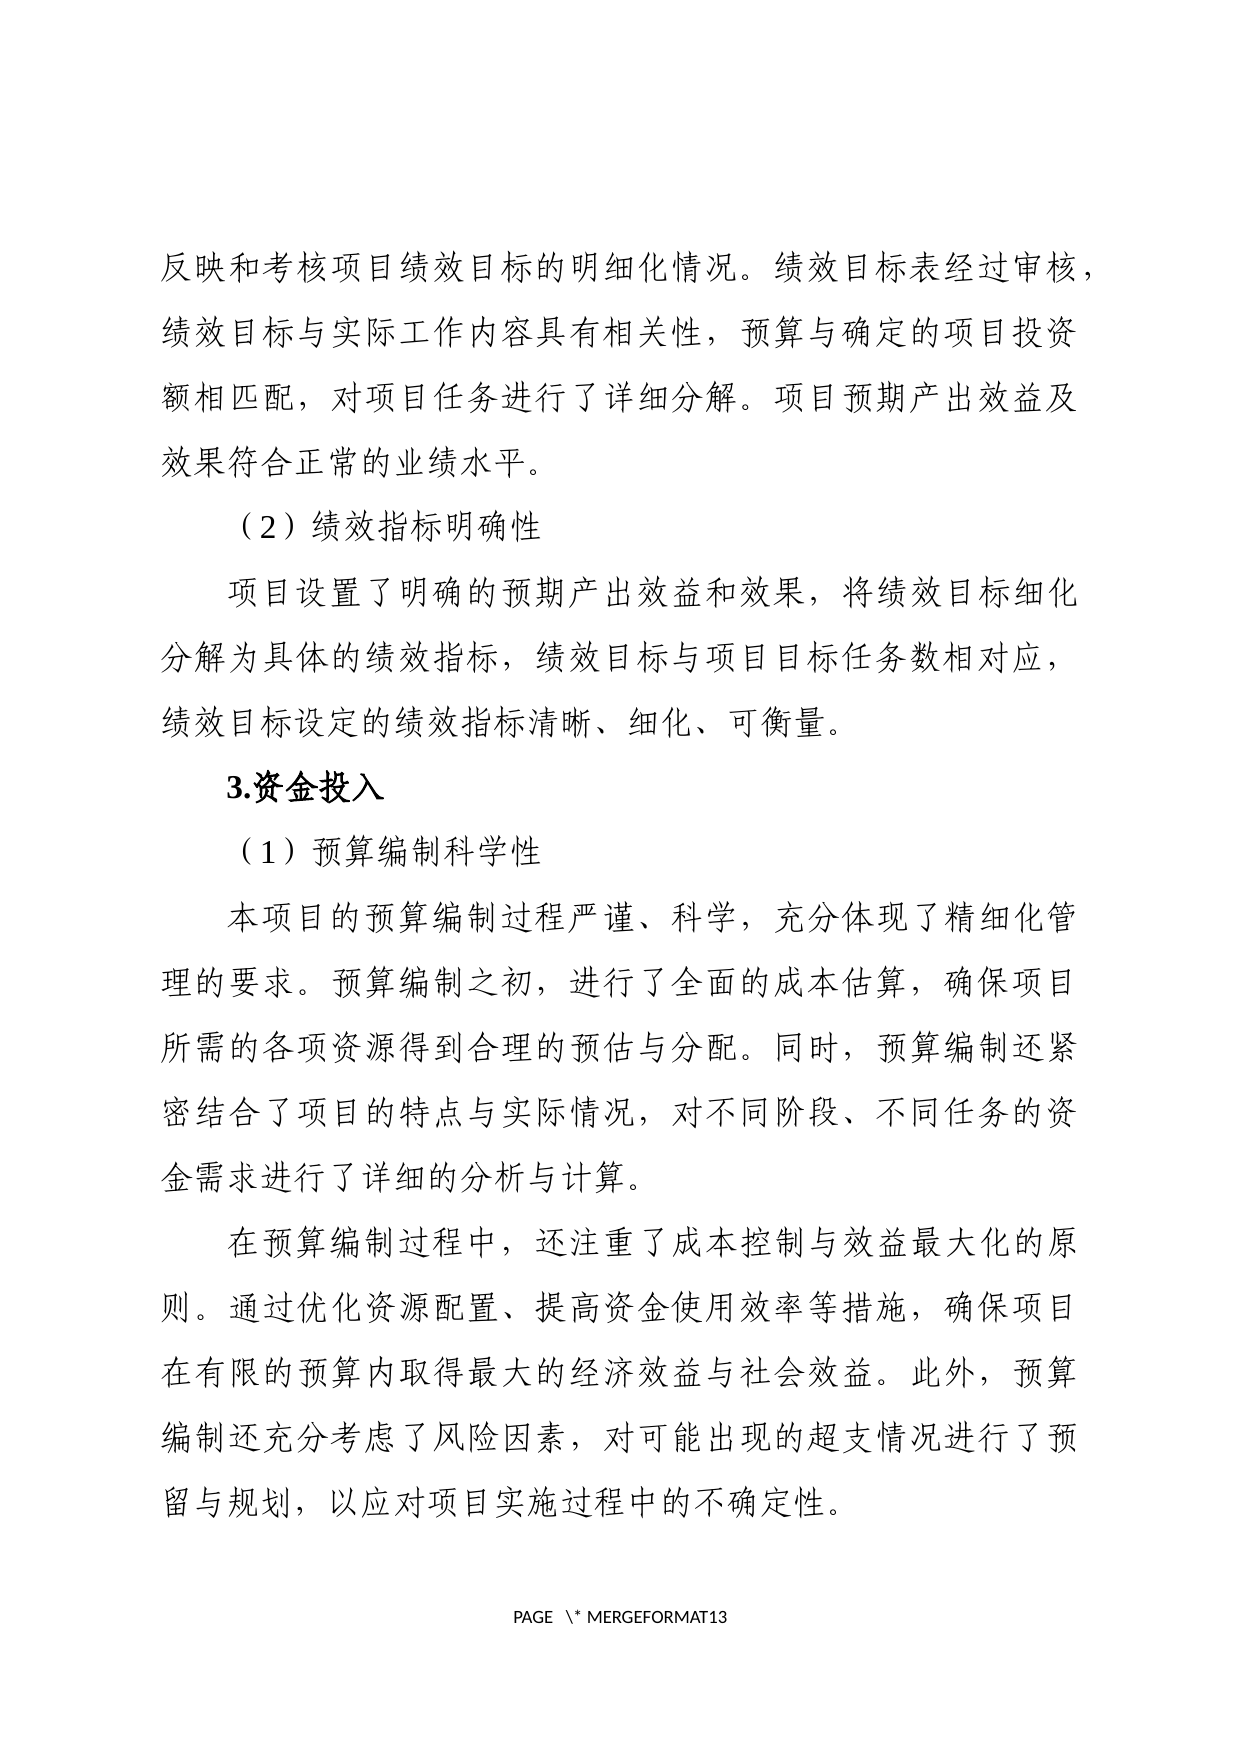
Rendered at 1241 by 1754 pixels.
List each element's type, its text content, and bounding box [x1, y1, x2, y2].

text 本项目的预算编制过程严谨、科学，充分体现了精细化管理的要求。预算编制之初，进行了全面的成本估算，确保项目所需的各项资源得到合理的预估与分配。同时，预算编制还紧密结合了项目的特点与实际情况，对不同阶段、不同任务的资金需求进行了详细的分析与计算。 [159, 883, 1081, 1208]
text （2）绩效指标明确性 [159, 493, 1081, 558]
text （1）预算编制科学性 [159, 818, 1081, 883]
text 项目设置了明确的预期产出效益和效果，将绩效目标细化分解为具体的绩效指标，绩效目标与项目目标任务数相对应，绩效目标设定的绩效指标清晰、细化、可衡量。 [159, 558, 1081, 753]
text 在预算编制过程中，还注重了成本控制与效益最大化的原则。通过优化资源配置、提高资金使用效率等措施，确保项目在有限的预算内取得最大的经济效益与社会效益。此外，预算编制还充分考虑了风险因素，对可能出现的超支情况进行了预留与规划，以应对项目实施过程中的不确定性。 [159, 1208, 1081, 1533]
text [159, 233, 1081, 493]
text 3.资金投入 [159, 753, 1081, 818]
